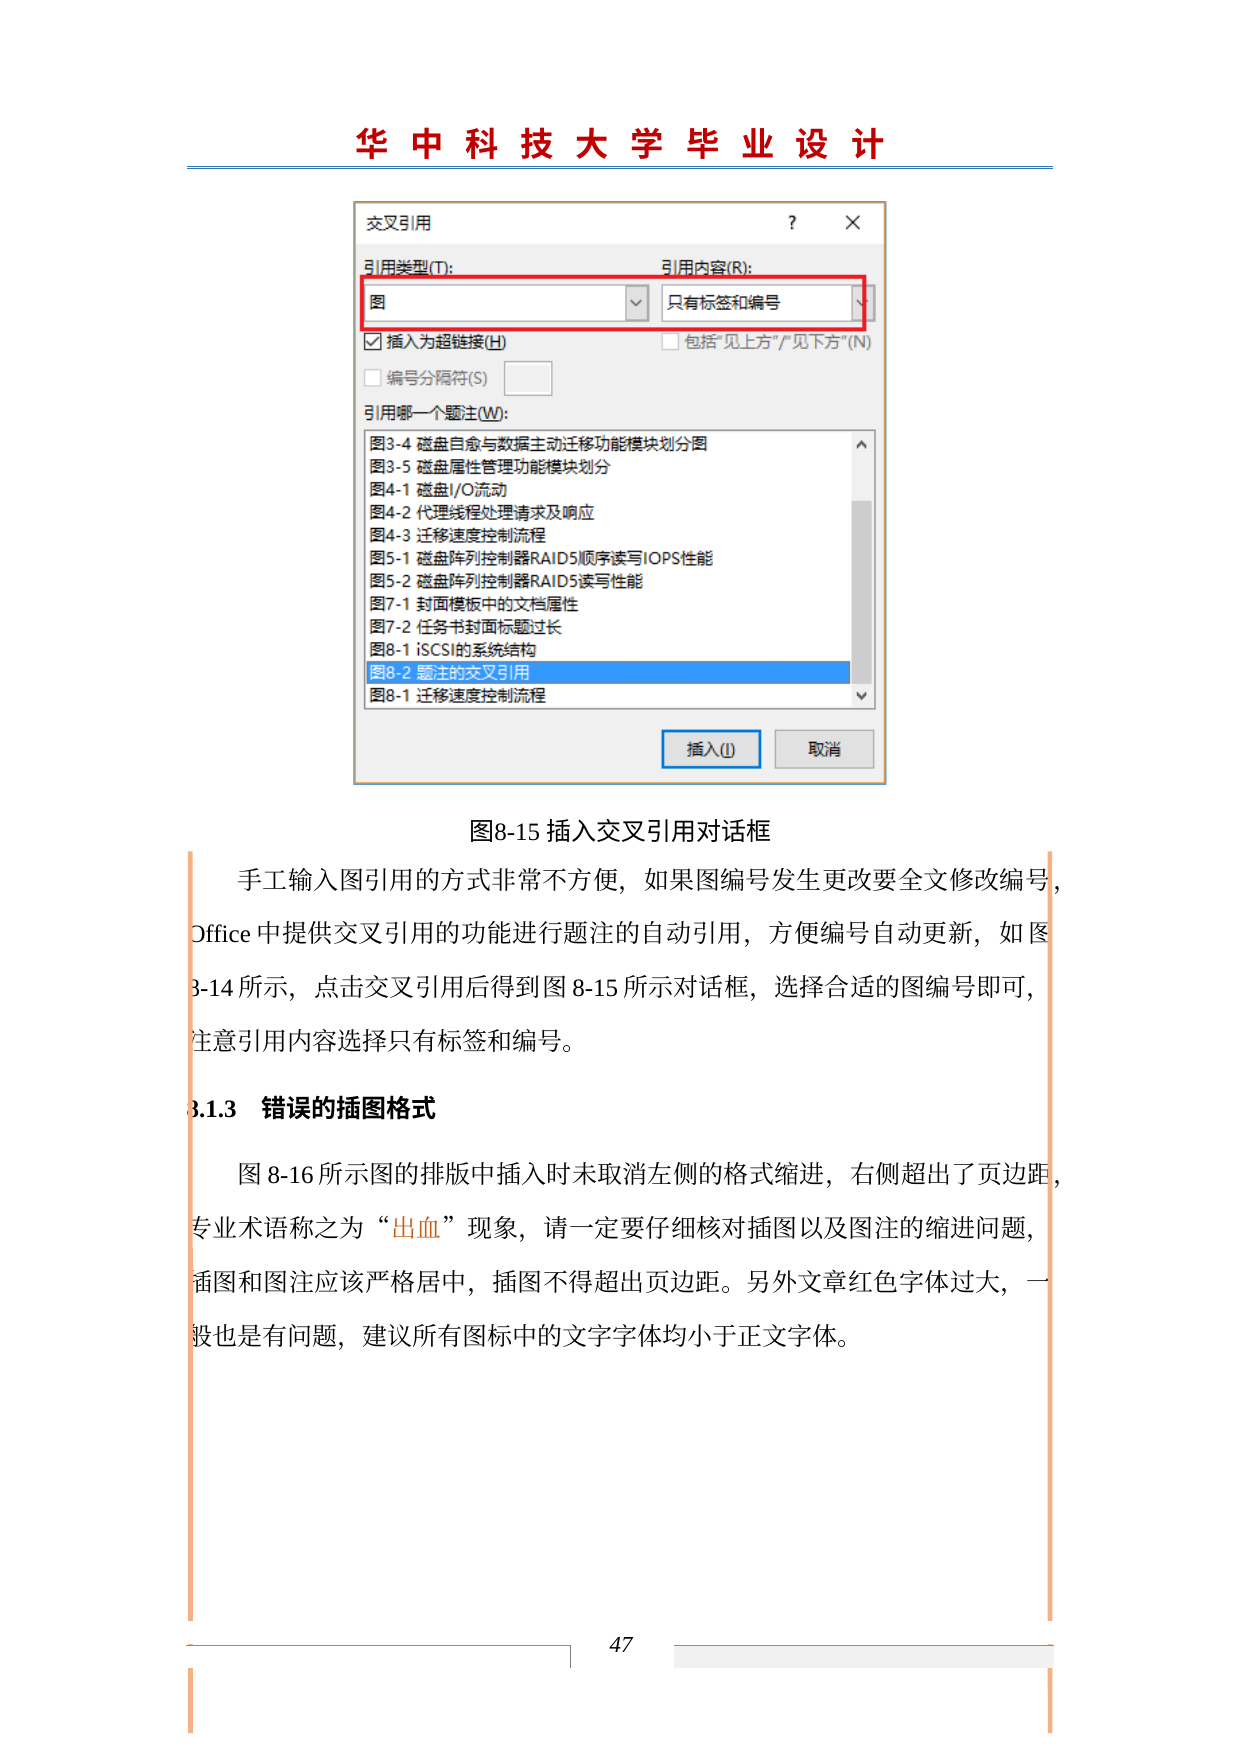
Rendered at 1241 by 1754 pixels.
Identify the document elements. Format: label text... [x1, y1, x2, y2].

subtitle 错误的插图格式 [193, 1088, 1047, 1124]
picture [352, 201, 888, 785]
